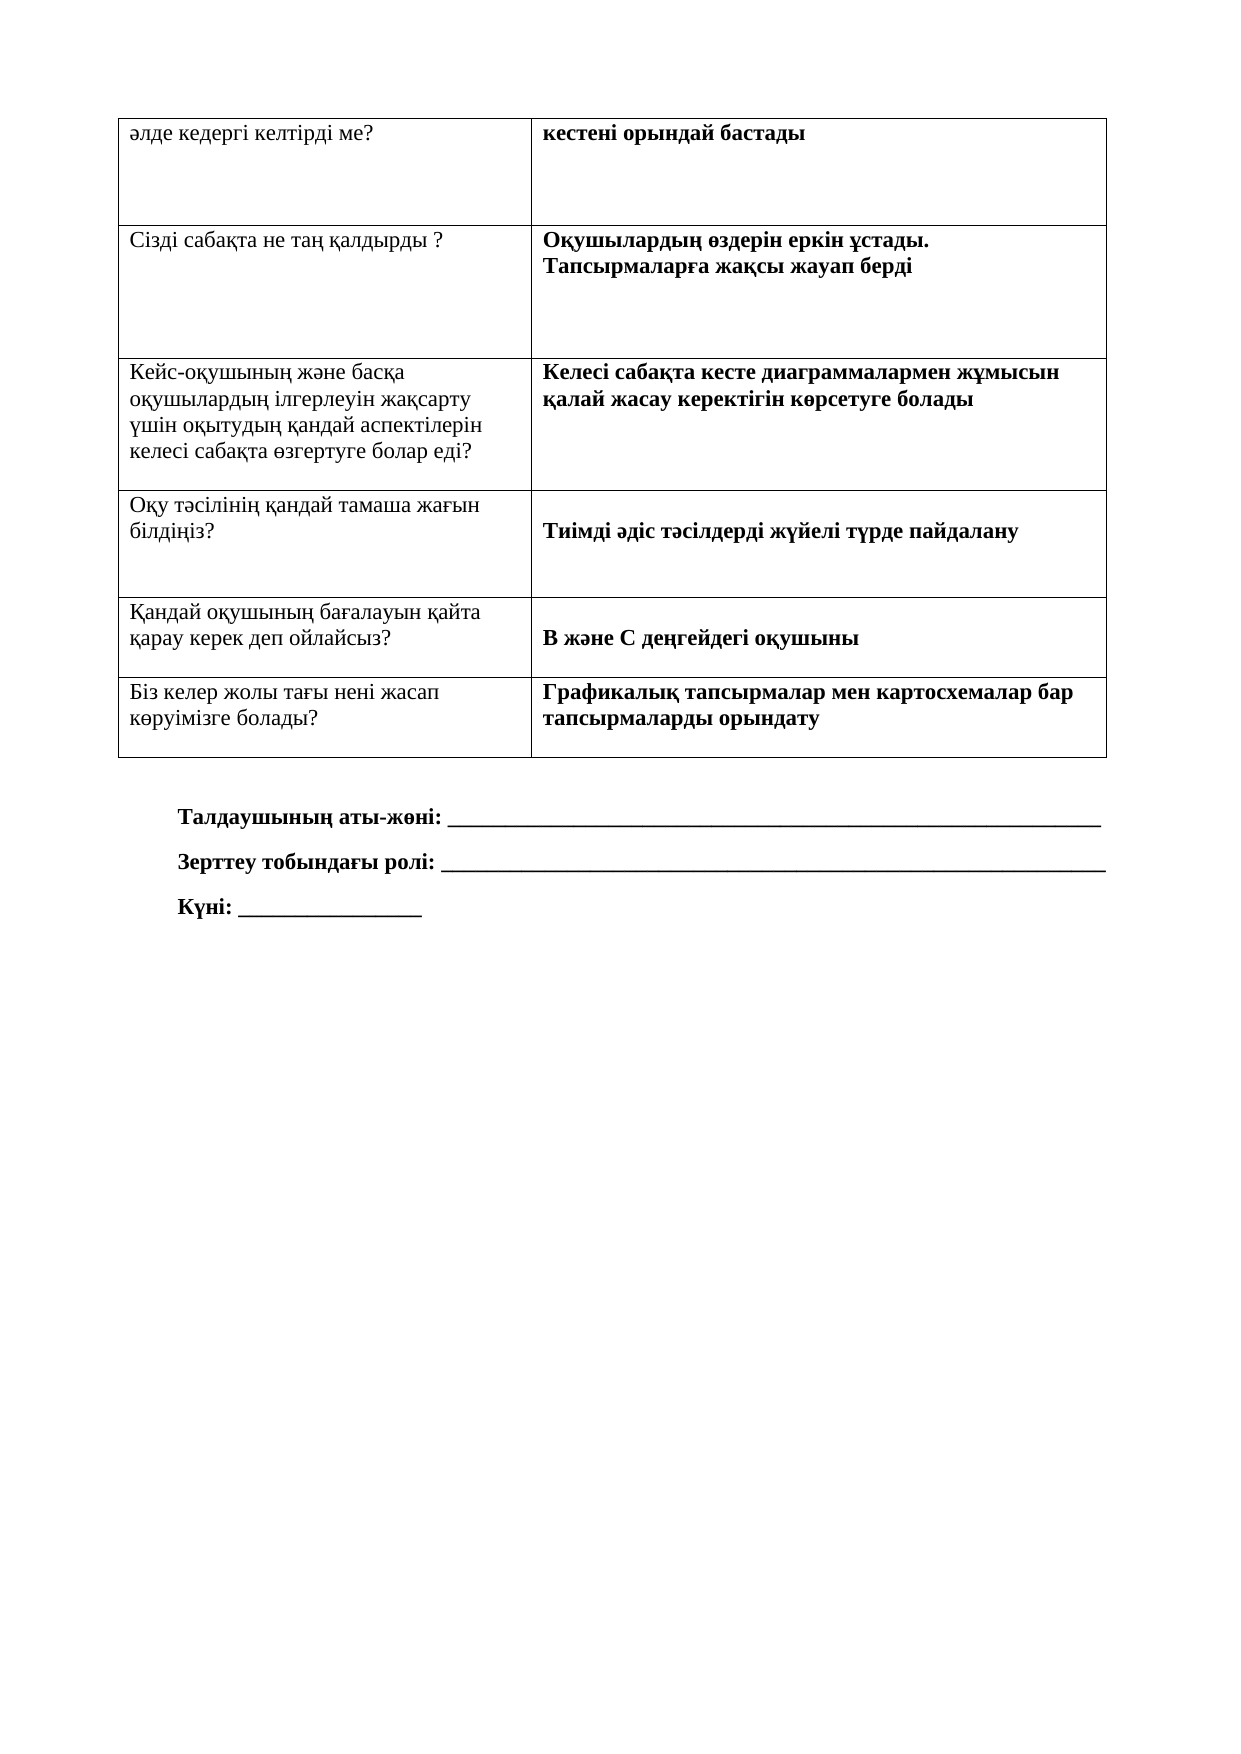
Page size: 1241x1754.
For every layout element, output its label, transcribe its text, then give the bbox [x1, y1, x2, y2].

text Күні: ________________ [177, 893, 1152, 919]
table_cell Сізді сабақта не таң қалдырды ? [119, 226, 531, 357]
table_cell Тиімді әдіс тәсілдерді жүйелі түрде пайдалану [532, 491, 1106, 597]
table_cell В және С деңгейдегі оқушыны [532, 598, 1106, 677]
table_cell Оқушылардың өздерін еркін ұстады. Тапсырмаларға жақсы жауап берді [532, 226, 1106, 357]
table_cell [119, 119, 531, 224]
table_cell Графикалық тапсырмалар мен картосхемалар бар тапсырмаларды орындату [532, 678, 1106, 757]
table_cell Оқу тәсілінің қандай тамаша жағын білдіңіз? [119, 491, 531, 597]
table_cell Біз келер жолы тағы нені жасап көруімізге болады? [119, 678, 531, 757]
text Зерттеу тобындағы ролі: __________________________________________________________ [177, 848, 1152, 874]
text Талдаушының аты-жөні: _________________________________________________________ [177, 803, 1152, 829]
table_cell Кейс-оқушының және басқа оқушылардың ілгерлеуін жақсарту үшін оқытудың қандай аспектілерін келесі сабақта өзгертуге болар еді? [119, 359, 531, 490]
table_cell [532, 119, 1106, 224]
table_cell Келесі сабақта кесте диаграммалармен жұмысын қалай жасау керектігін көрсетуге болады [532, 359, 1106, 490]
table_cell Қандай оқушының бағалауын қайта қарау керек деп ойлайсыз? [119, 598, 531, 677]
